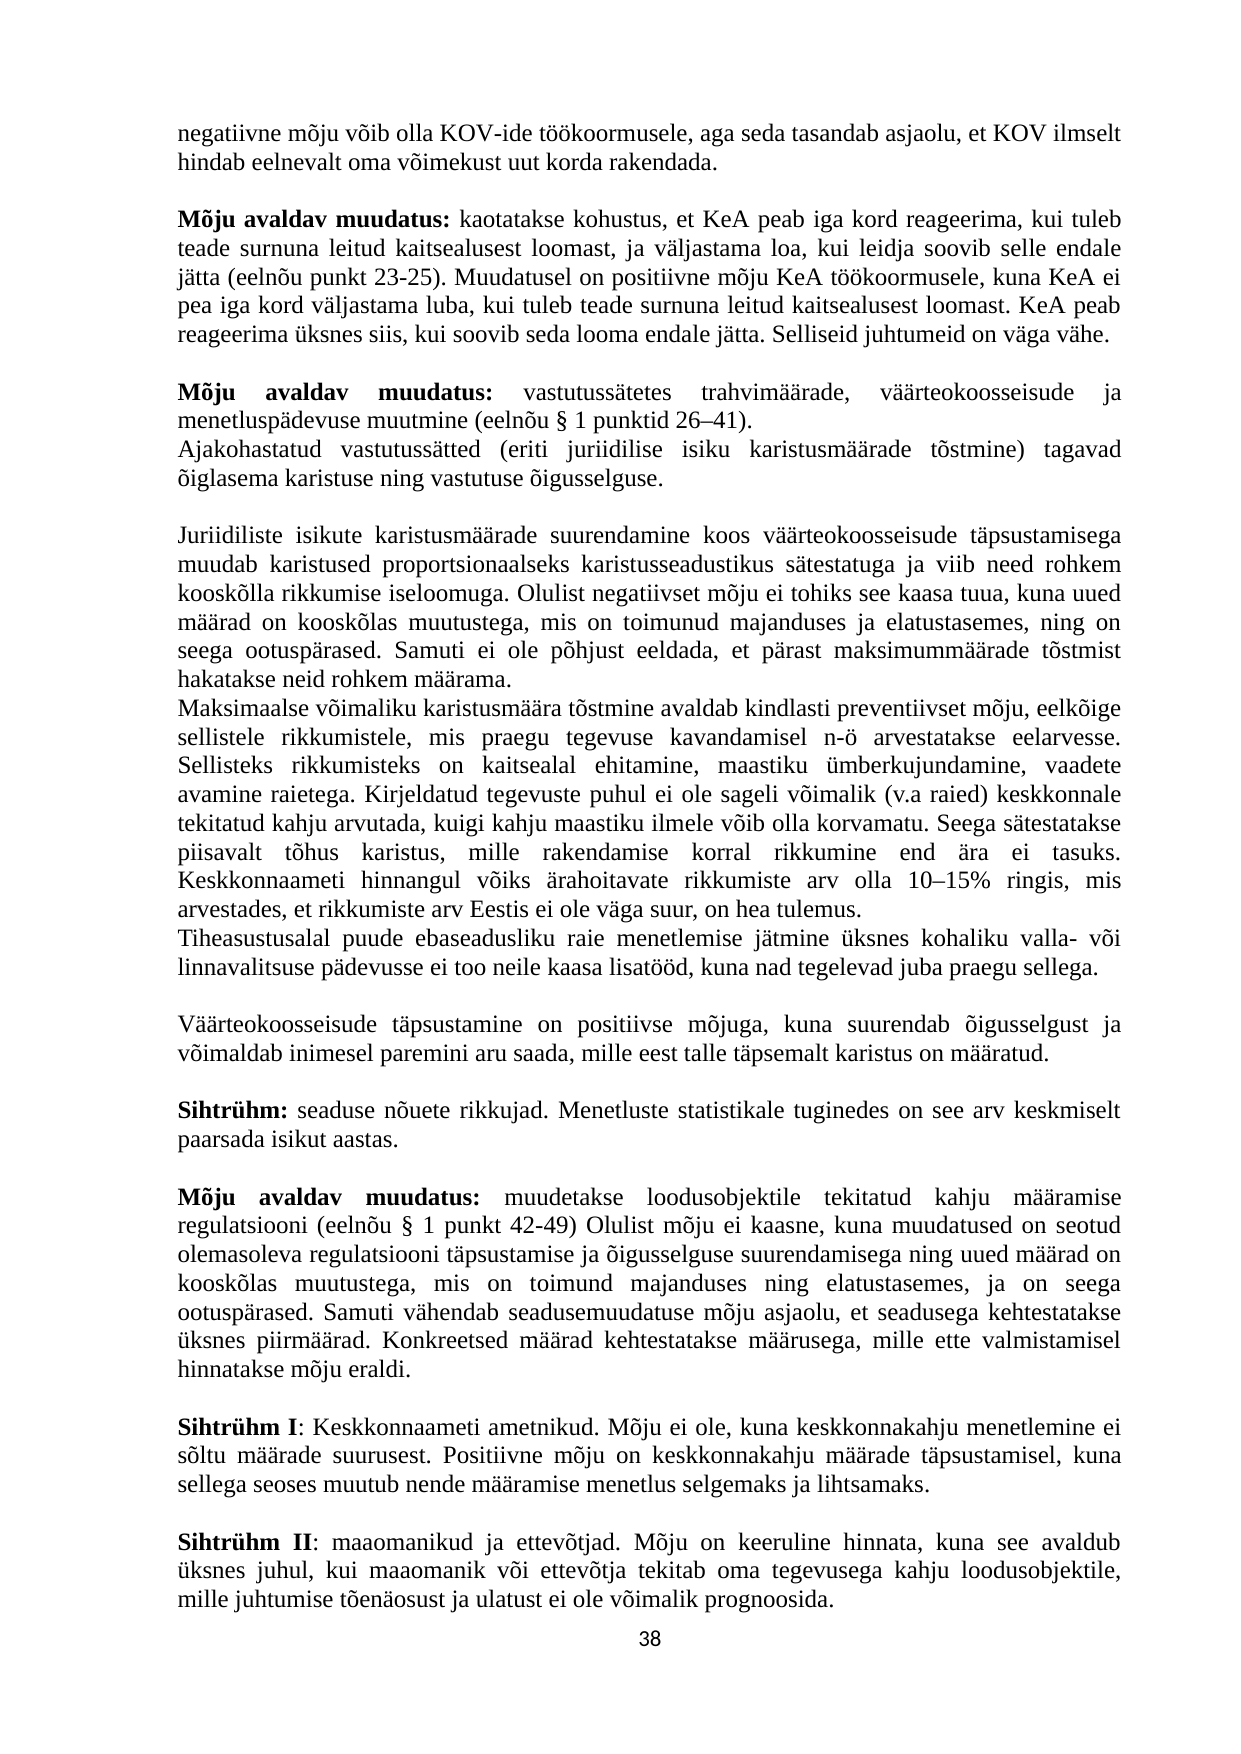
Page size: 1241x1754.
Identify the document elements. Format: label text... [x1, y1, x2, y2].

text Väärteokoosseisude täpsustamine on positiivse mõjuga, kuna suurendab õigusselgust ja võimaldab inimesel paremini aru saada, mille eest talle täpsemalt karistus on määratud. [177, 1009, 1122, 1067]
text Sihtrühm: seaduse nõuete rikkujad. Menetluste statistikale tuginedes on see arv keskmiselt paarsada isikut aastas. [177, 1096, 1122, 1153]
text Maksimaalse võimaliku karistusmäära tõstmine avaldab kindlasti preventiivset mõju, eelkõige sellistele rikkumistele, mis praegu tegevuse kavandamisel n-ö arvestatakse eelarvesse. Sellisteks rikkumisteks on kaitsealal ehitamine, maastiku ümberkujundamine, vaadete avamine raietega. Kirjeldatud tegevuste puhul ei ole sageli võimalik (v.a raied) keskkonnale tekitatud kahju arvutada, kuigi kahju maastiku ilmele võib olla korvamatu. Seega sätestatakse piisavalt tõhus karistus, mille rakendamise korral rikkumine end ära ei tasuks. Keskkonnaameti hinnangul võiks ärahoitavate rikkumiste arv olla 10–15% ringis, mis arvestades, et rikkumiste arv Eestis ei ole väga suur, on hea tulemus. [177, 693, 1122, 923]
text Tiheasustusalal puude ebaseadusliku raie menetlemise jätmine üksnes kohaliku valla- või linnavalitsuse pädevusse ei too neile kaasa lisatööd, kuna nad tegelevad juba praegu sellega. [177, 923, 1122, 981]
text Mõju avaldav muudatus: kaotatakse kohustus, et KeA peab iga kord reageerima, kui tuleb teade surnuna leitud kaitsealusest loomast, ja väljastama loa, kui leidja soovib selle endale jätta (eelnõu punkt 23-25). Muudatusel on positiivne mõju KeA töökoormusele, kuna KeA ei pea iga kord väljastama luba, kui tuleb teade surnuna leitud kaitsealusest loomast. KeA peab reageerima üksnes siis, kui soovib seda looma endale jätta. Selliseid juhtumeid on väga vähe. [177, 204, 1122, 348]
text Sihtrühm I: Keskkonnaameti ametnikud. Mõju ei ole, kuna keskkonnakahju menetlemine ei sõltu määrade suurusest. Positiivne mõju on keskkonnakahju määrade täpsustamisel, kuna sellega seoses muutub nende määramise menetlus selgemaks ja lihtsamaks. [177, 1412, 1122, 1498]
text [177, 118, 1122, 176]
text Mõju avaldav muudatus: muudetakse loodusobjektile tekitatud kahju määramise regulatsiooni (eelnõu § 1 punkt 42-49) Olulist mõju ei kaasne, kuna muudatused on seotud olemasoleva regulatsiooni täpsustamise ja õigusselguse suurendamisega ning uued määrad on kooskõlas muutustega, mis on toimund majanduses ning elatustasemes, ja on seega ootuspärased. Samuti vähendab seadusemuudatuse mõju asjaolu, et seadusega kehtestatakse üksnes piirmäärad. Konkreetsed määrad kehtestatakse määrusega, mille ette valmistamisel hinnatakse mõju eraldi. [177, 1182, 1122, 1383]
text Mõju avaldav muudatus: vastutussätetes trahvimäärade, väärteokoosseisude ja menetluspädevuse muutmine (eelnõu § 1 punktid 26–41). [177, 377, 1122, 434]
text Juriidiliste isikute karistusmäärade suurendamine koos väärteokoosseisude täpsustamisega muudab karistused proportsionaalseks karistusseadustikus sätestatuga ja viib need rohkem kooskõlla rikkumise iseloomuga. Olulist negatiivset mõju ei tohiks see kaasa tuua, kuna uued määrad on kooskõlas muutustega, mis on toimunud majanduses ja elatustasemes, ning on seega ootuspärased. Samuti ei ole põhjust eeldada, et pärast maksimummäärade tõstmist hakatakse neid rohkem määrama. [177, 521, 1122, 693]
text Sihtrühm II: maaomanikud ja ettevõtjad. Mõju on keeruline hinnata, kuna see avaldub üksnes juhul, kui maaomanik või ettevõtja tekitab oma tegevusega kahju loodusobjektile, mille juhtumise tõenäosust ja ulatust ei ole võimalik prognoosida. [177, 1527, 1122, 1613]
text Ajakohastatud vastutussätted (eriti juriidilise isiku karistusmäärade tõstmine) tagavad õiglasema karistuse ning vastutuse õigusselguse. [177, 434, 1122, 492]
